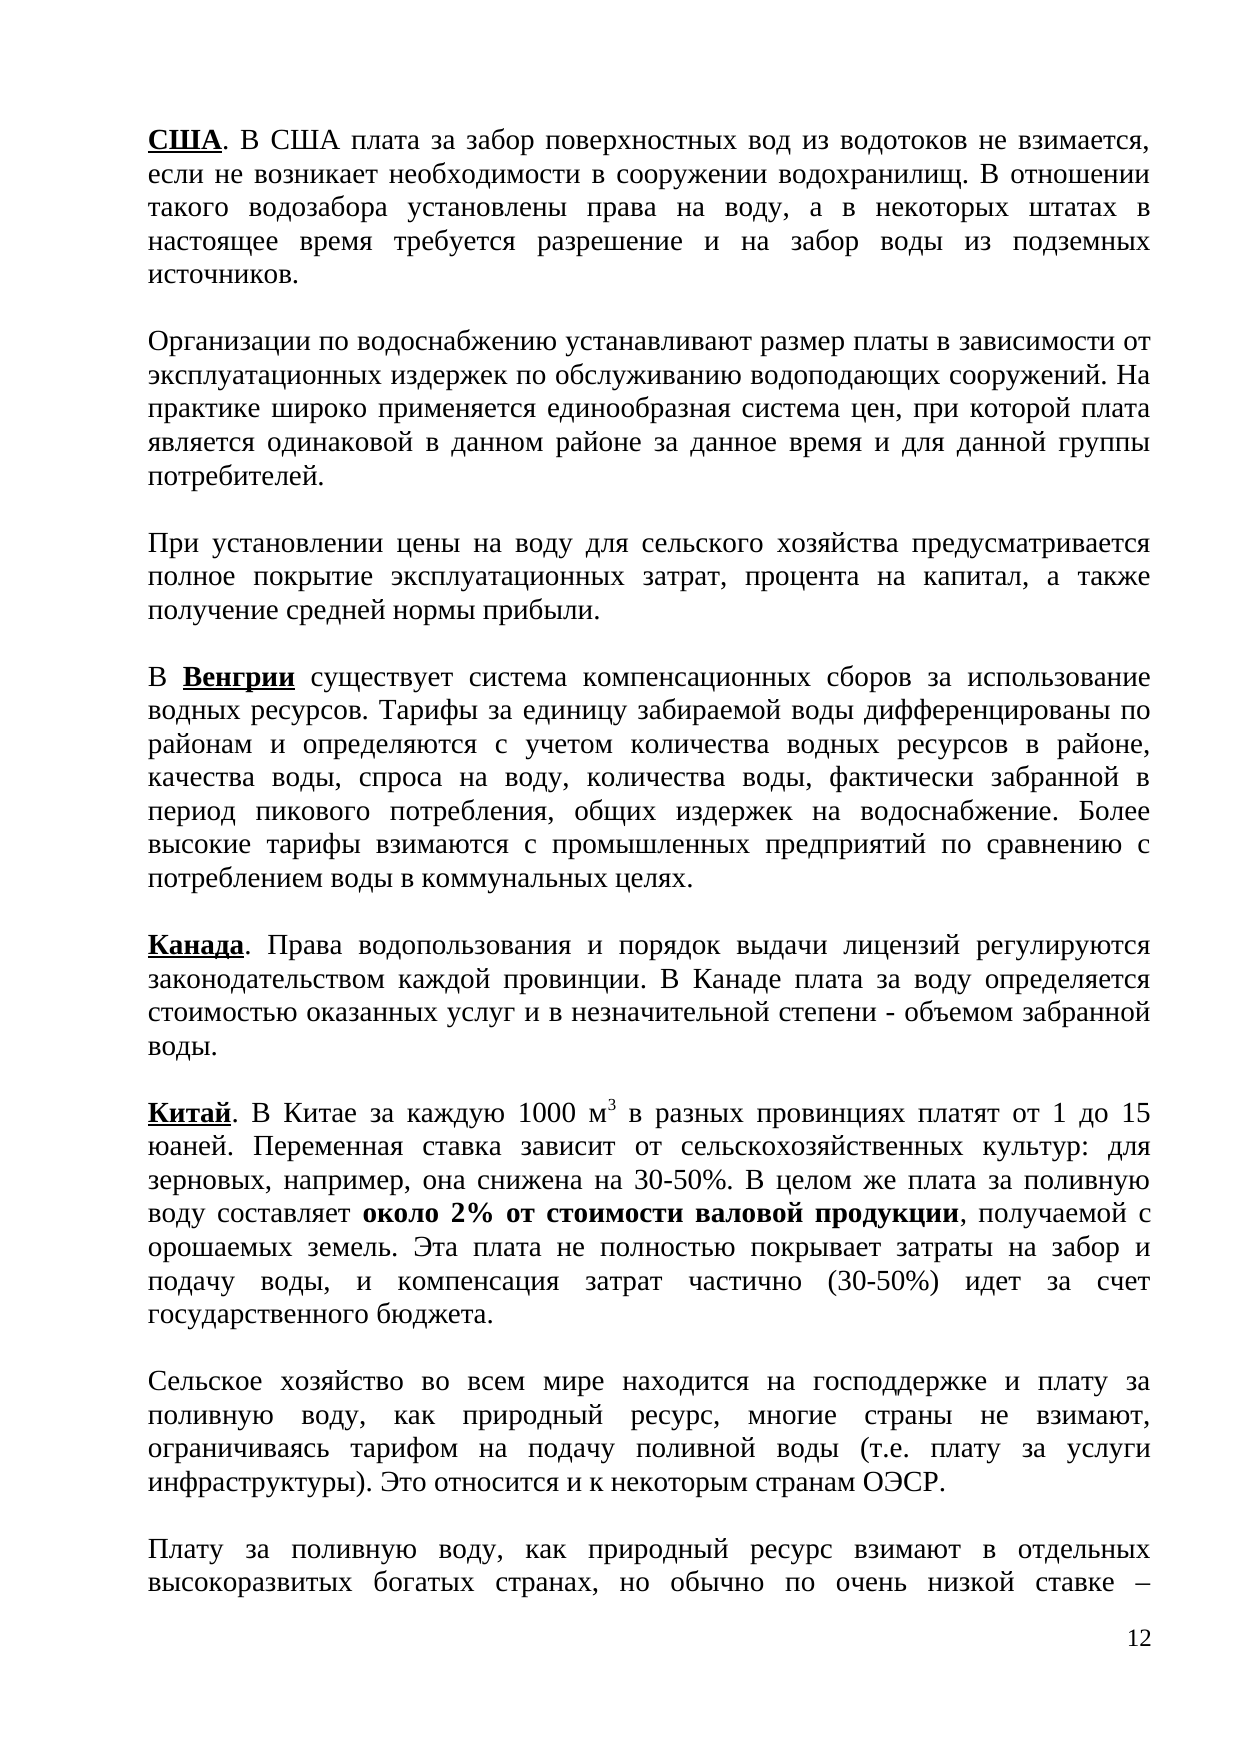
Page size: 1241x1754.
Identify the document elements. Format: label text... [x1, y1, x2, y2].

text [148, 1531, 1152, 1598]
text В Венгрии существует система компенсационных сборов за использование водных ресурсов. Тарифы за единицу забираемой воды дифференцированы по районам и определяются с учетом количества водных ресурсов в районе, качества воды, спроса на воду, количества воды, фактически забранной в период пикового потребления, общих издержек на водоснабжение. Более высокие тарифы взимаются с промышленных предприятий по сравнению с потреблением воды в коммунальных целях. [148, 659, 1152, 894]
text Канада. Права водопользования и порядок выдачи лицензий регулируются законодательством каждой провинции. В Канаде плата за воду определяется стоимостью оказанных услуг и в незначительной степени - объемом забранной воды. [148, 927, 1152, 1061]
text Организации по водоснабжению устанавливают размер платы в зависимости от эксплуатационных издержек по обслуживанию водоподающих сооружений. На практике широко применяется единообразная система цен, при которой плата является одинаковой в данном районе за данное время и для данной группы потребителей. [148, 323, 1152, 491]
text Сельское хозяйство во всем мире находится на господдержке и плату за поливную воду, как природный ресурс, многие страны не взимают, ограничиваясь тарифом на подачу поливной воды (т.е. плату за услуги инфраструктуры). Это относится и к некоторым странам ОЭСР. [148, 1363, 1152, 1497]
text США. В США плата за забор поверхностных вод из водотоков не взимается, если не возникает необходимости в сооружении водохранилищ. В отношении такого водозабора установлены права на воду, а в некоторых штатах в настоящее время требуется разрешение и на забор воды из подземных источников. [148, 122, 1152, 290]
text При установлении цены на воду для сельского хозяйства предусматривается полное покрытие эксплуатационных затрат, процента на капитал, а также получение средней нормы прибыли. [148, 525, 1152, 625]
text Китай. В Китае за каждую 1000 м3 в разных провинциях платят от 1 до 15 юаней. Переменная ставка зависит от сельскохозяйственных культур: для зерновых, например, она снижена на 30-50%. В целом же плата за поливную воду составляет около 2% от стоимости валовой продукции, получаемой с орошаемых земель. Эта плата не полностью покрывает затраты на забор и подачу воды, и компенсация затрат частично (30-50%) идет за счет государственного бюджета. [148, 1095, 1152, 1330]
